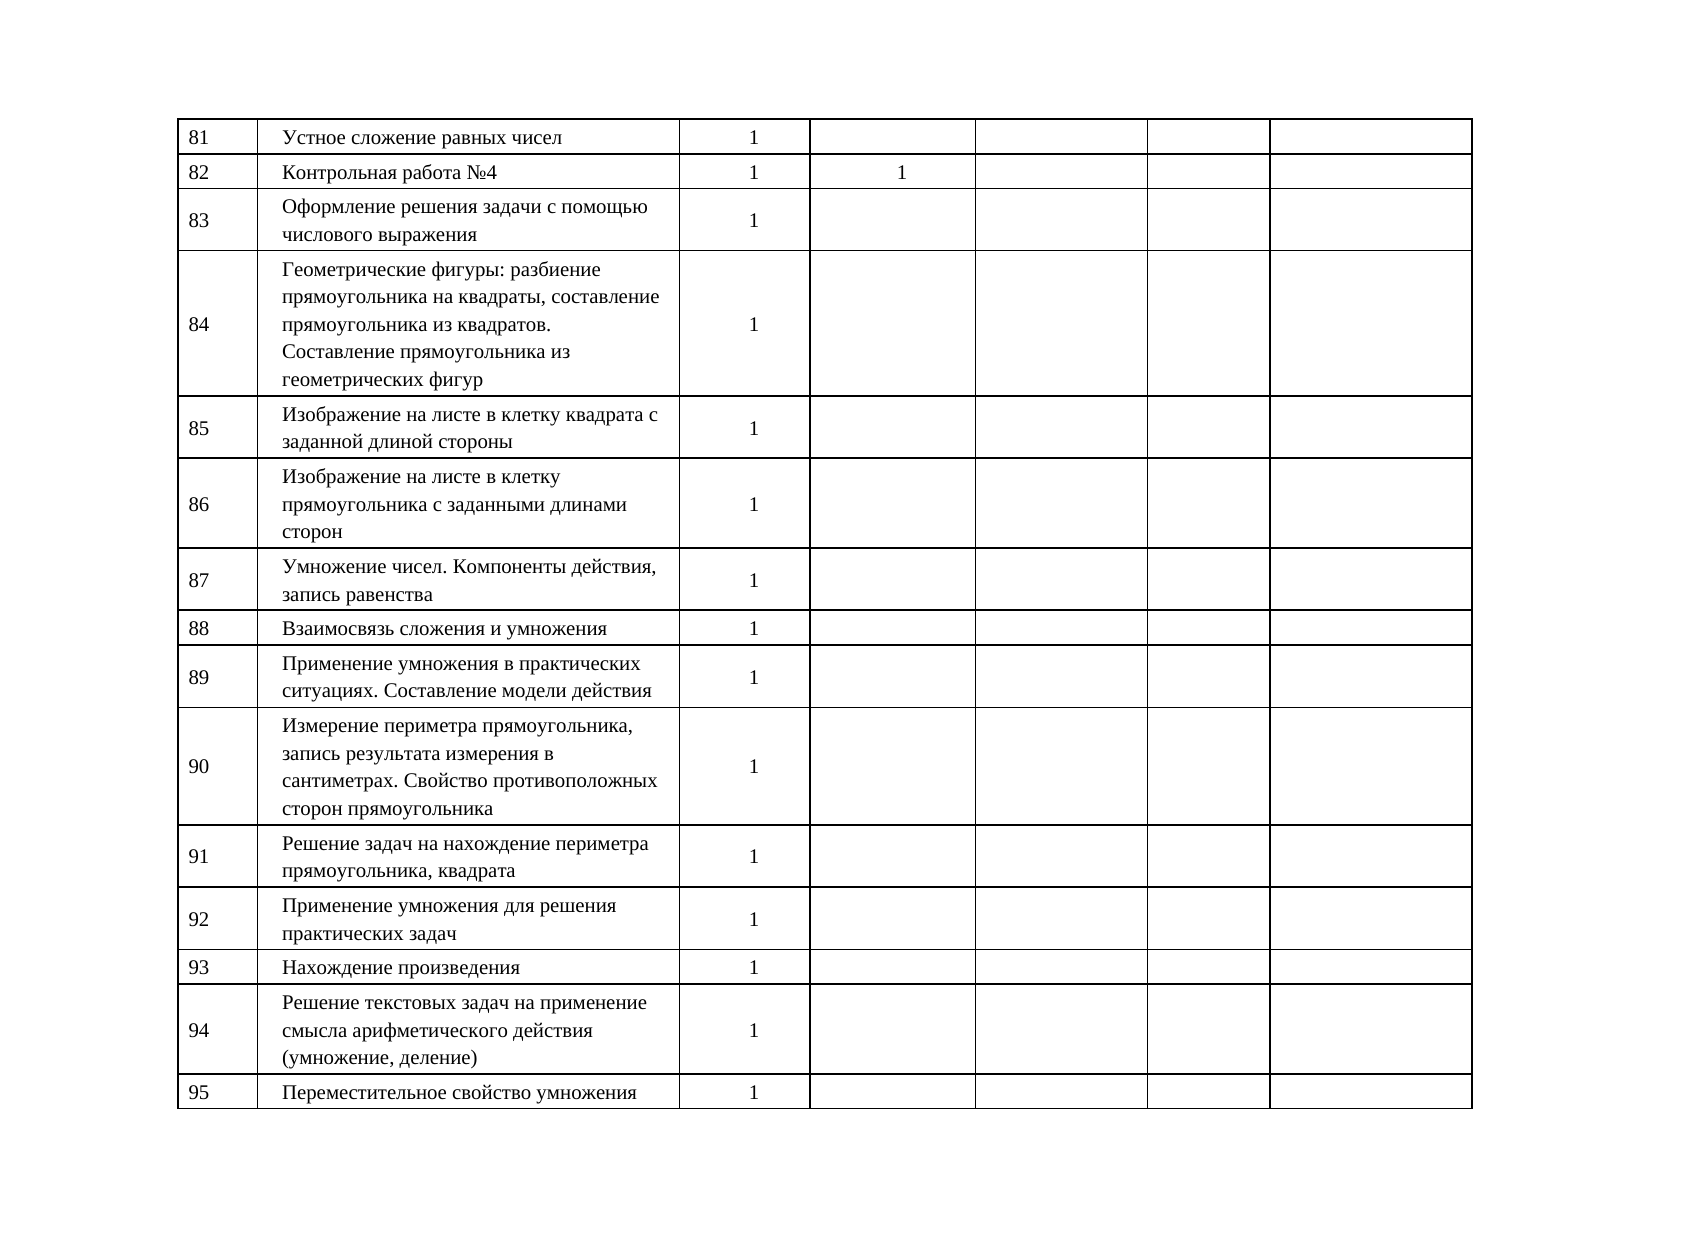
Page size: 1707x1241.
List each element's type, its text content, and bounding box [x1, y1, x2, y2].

table_cell [1148, 189, 1269, 250]
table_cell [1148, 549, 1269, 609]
table_cell [811, 120, 975, 153]
table_cell [976, 251, 1147, 395]
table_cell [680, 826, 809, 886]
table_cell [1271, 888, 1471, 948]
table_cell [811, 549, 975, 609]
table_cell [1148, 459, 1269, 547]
table_cell Устное сложение равных чисел [258, 120, 679, 153]
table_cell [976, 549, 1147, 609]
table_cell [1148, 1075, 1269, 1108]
table_cell Контрольная работа №4 [258, 155, 679, 187]
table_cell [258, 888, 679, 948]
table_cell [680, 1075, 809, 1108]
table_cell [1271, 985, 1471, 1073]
table_cell 1 [680, 155, 809, 187]
table_cell [811, 189, 975, 250]
table_cell [976, 155, 1147, 187]
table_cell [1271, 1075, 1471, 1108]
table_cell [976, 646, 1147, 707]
table_cell 1 [680, 397, 809, 457]
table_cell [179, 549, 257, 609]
table_cell [1148, 120, 1269, 153]
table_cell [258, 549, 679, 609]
table_cell Геометрические фигуры: разбиение прямоугольника на квадраты, составление прямоугольника из квадратов. Составление прямоугольника из геометрических фигур [258, 251, 679, 395]
table_cell [811, 251, 975, 395]
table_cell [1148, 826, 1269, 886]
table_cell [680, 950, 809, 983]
table_cell [811, 397, 975, 457]
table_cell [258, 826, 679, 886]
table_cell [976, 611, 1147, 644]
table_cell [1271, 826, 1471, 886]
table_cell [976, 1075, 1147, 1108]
table_cell 1 [680, 459, 809, 547]
table_cell [1271, 397, 1471, 457]
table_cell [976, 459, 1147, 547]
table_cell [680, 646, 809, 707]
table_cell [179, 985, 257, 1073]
table_cell [976, 120, 1147, 153]
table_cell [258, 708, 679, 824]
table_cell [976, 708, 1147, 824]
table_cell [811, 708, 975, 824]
table_cell 84 [179, 251, 257, 395]
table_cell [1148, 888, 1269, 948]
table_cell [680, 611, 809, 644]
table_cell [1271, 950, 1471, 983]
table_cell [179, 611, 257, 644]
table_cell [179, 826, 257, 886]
table_cell 85 [179, 397, 257, 457]
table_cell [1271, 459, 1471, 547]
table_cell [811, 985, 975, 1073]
table_cell 86 [179, 459, 257, 547]
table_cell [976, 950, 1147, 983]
table_cell [1148, 397, 1269, 457]
table_cell Изображение на листе в клетку прямоугольника с заданными длинами сторон [258, 459, 679, 547]
table_cell Оформление решения задачи с помощью числового выражения [258, 189, 679, 250]
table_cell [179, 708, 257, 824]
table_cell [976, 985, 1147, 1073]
table_cell [1271, 120, 1471, 153]
table_cell 1 [680, 189, 809, 250]
table_cell [1271, 155, 1471, 187]
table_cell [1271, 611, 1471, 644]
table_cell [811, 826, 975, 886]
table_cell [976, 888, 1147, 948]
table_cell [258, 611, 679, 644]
table_cell [1271, 251, 1471, 395]
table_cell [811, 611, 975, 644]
table_cell [1271, 189, 1471, 250]
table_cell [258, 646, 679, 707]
table_cell 1 [811, 155, 975, 187]
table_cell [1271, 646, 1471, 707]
table_cell Изображение на листе в клетку квадрата с заданной длиной стороны [258, 397, 679, 457]
table_cell [976, 189, 1147, 250]
table_cell 1 [680, 120, 809, 153]
table_cell [811, 459, 975, 547]
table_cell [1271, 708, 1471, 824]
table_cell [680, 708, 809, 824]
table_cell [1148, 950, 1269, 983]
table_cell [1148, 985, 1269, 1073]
table_cell [976, 397, 1147, 457]
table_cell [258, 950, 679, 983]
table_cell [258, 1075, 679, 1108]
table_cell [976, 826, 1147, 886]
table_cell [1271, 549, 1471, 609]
table_cell 81 [179, 120, 257, 153]
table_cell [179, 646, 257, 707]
table_cell 1 [680, 251, 809, 395]
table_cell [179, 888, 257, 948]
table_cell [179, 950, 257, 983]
table_cell 82 [179, 155, 257, 187]
table_cell [1148, 251, 1269, 395]
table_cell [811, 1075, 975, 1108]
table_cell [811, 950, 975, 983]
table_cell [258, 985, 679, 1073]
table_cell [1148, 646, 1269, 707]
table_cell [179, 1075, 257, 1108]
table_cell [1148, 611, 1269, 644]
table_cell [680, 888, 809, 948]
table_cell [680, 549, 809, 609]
table_cell 83 [179, 189, 257, 250]
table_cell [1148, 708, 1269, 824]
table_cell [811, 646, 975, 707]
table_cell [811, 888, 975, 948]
table_cell [1148, 155, 1269, 187]
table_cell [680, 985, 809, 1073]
